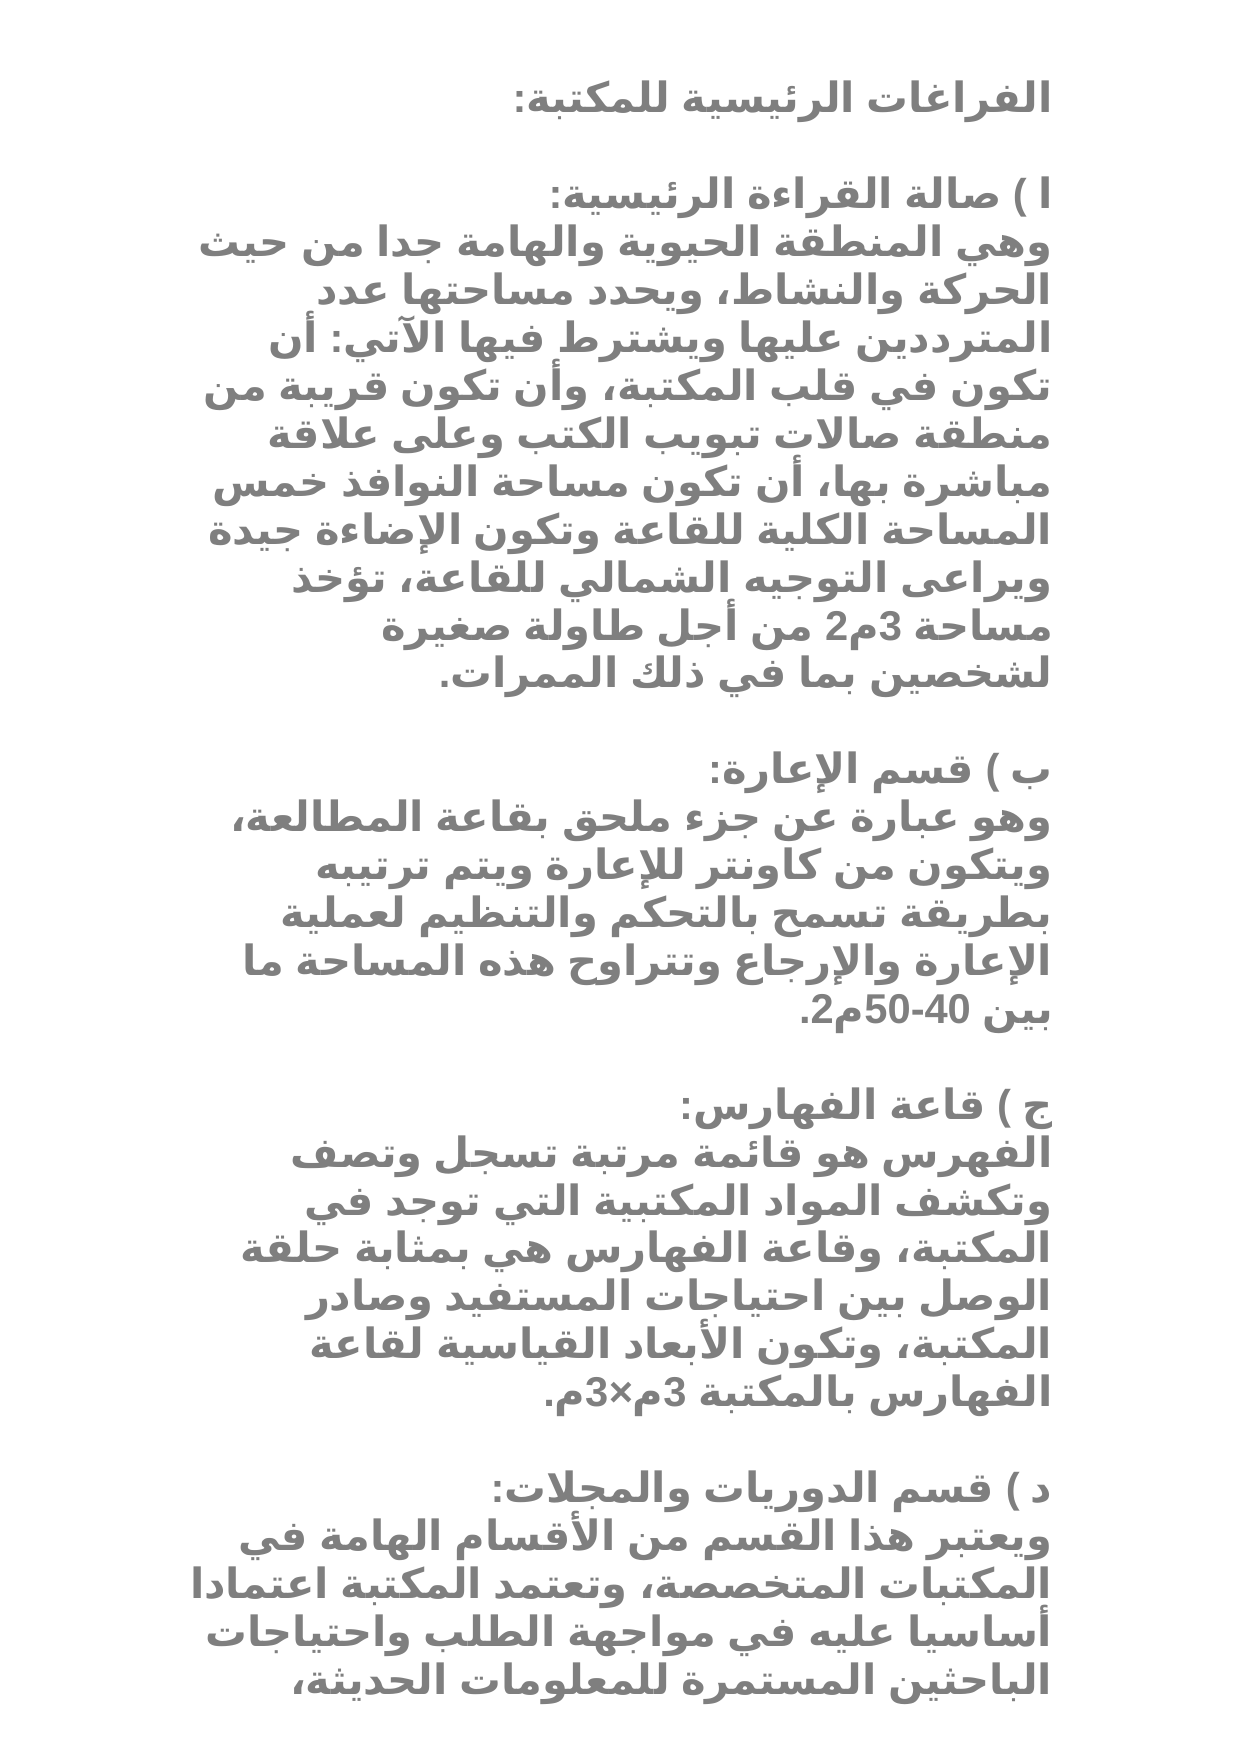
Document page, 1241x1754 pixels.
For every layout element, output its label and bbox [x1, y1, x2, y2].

text [187, 74, 1053, 1703]
